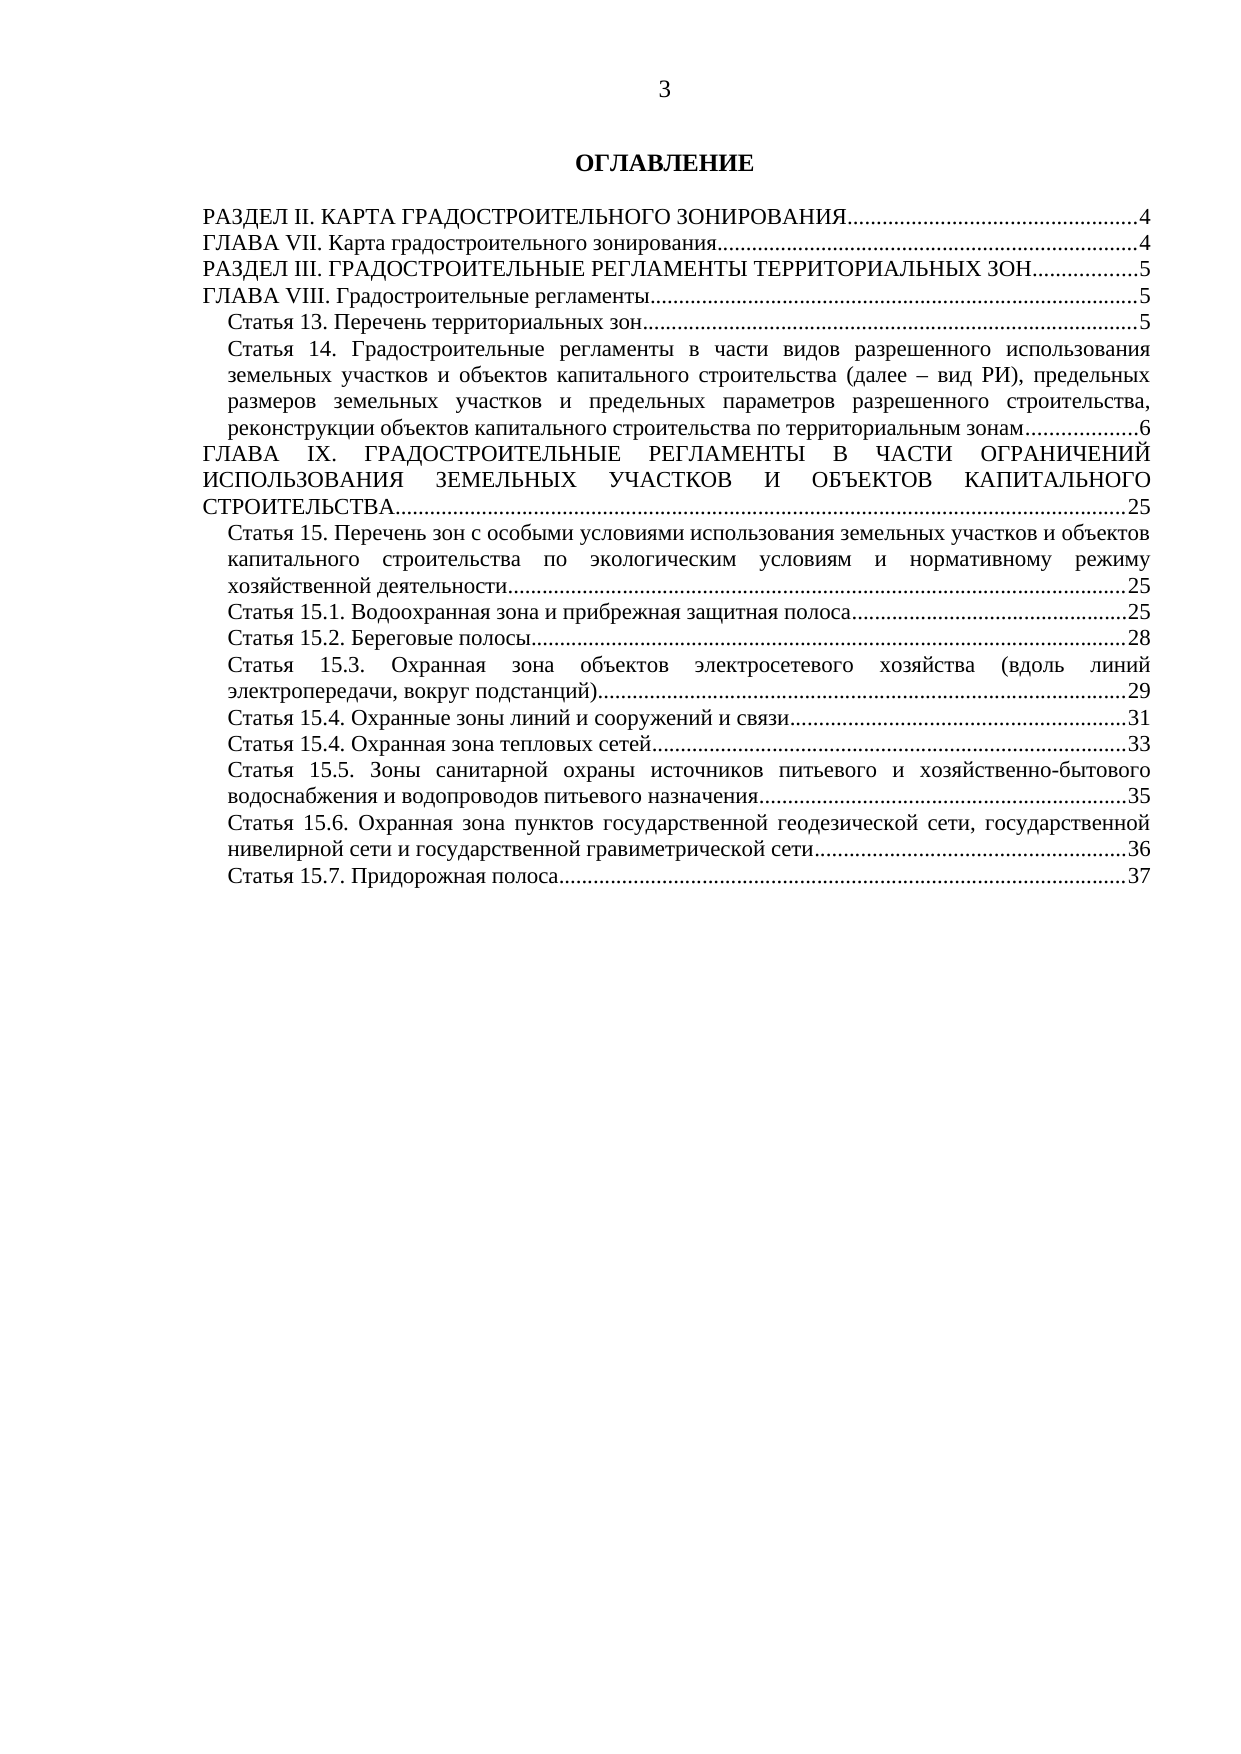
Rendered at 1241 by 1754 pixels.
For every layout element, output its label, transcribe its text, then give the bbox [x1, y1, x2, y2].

text ОГЛАВЛЕНИЕ [177, 148, 1152, 176]
